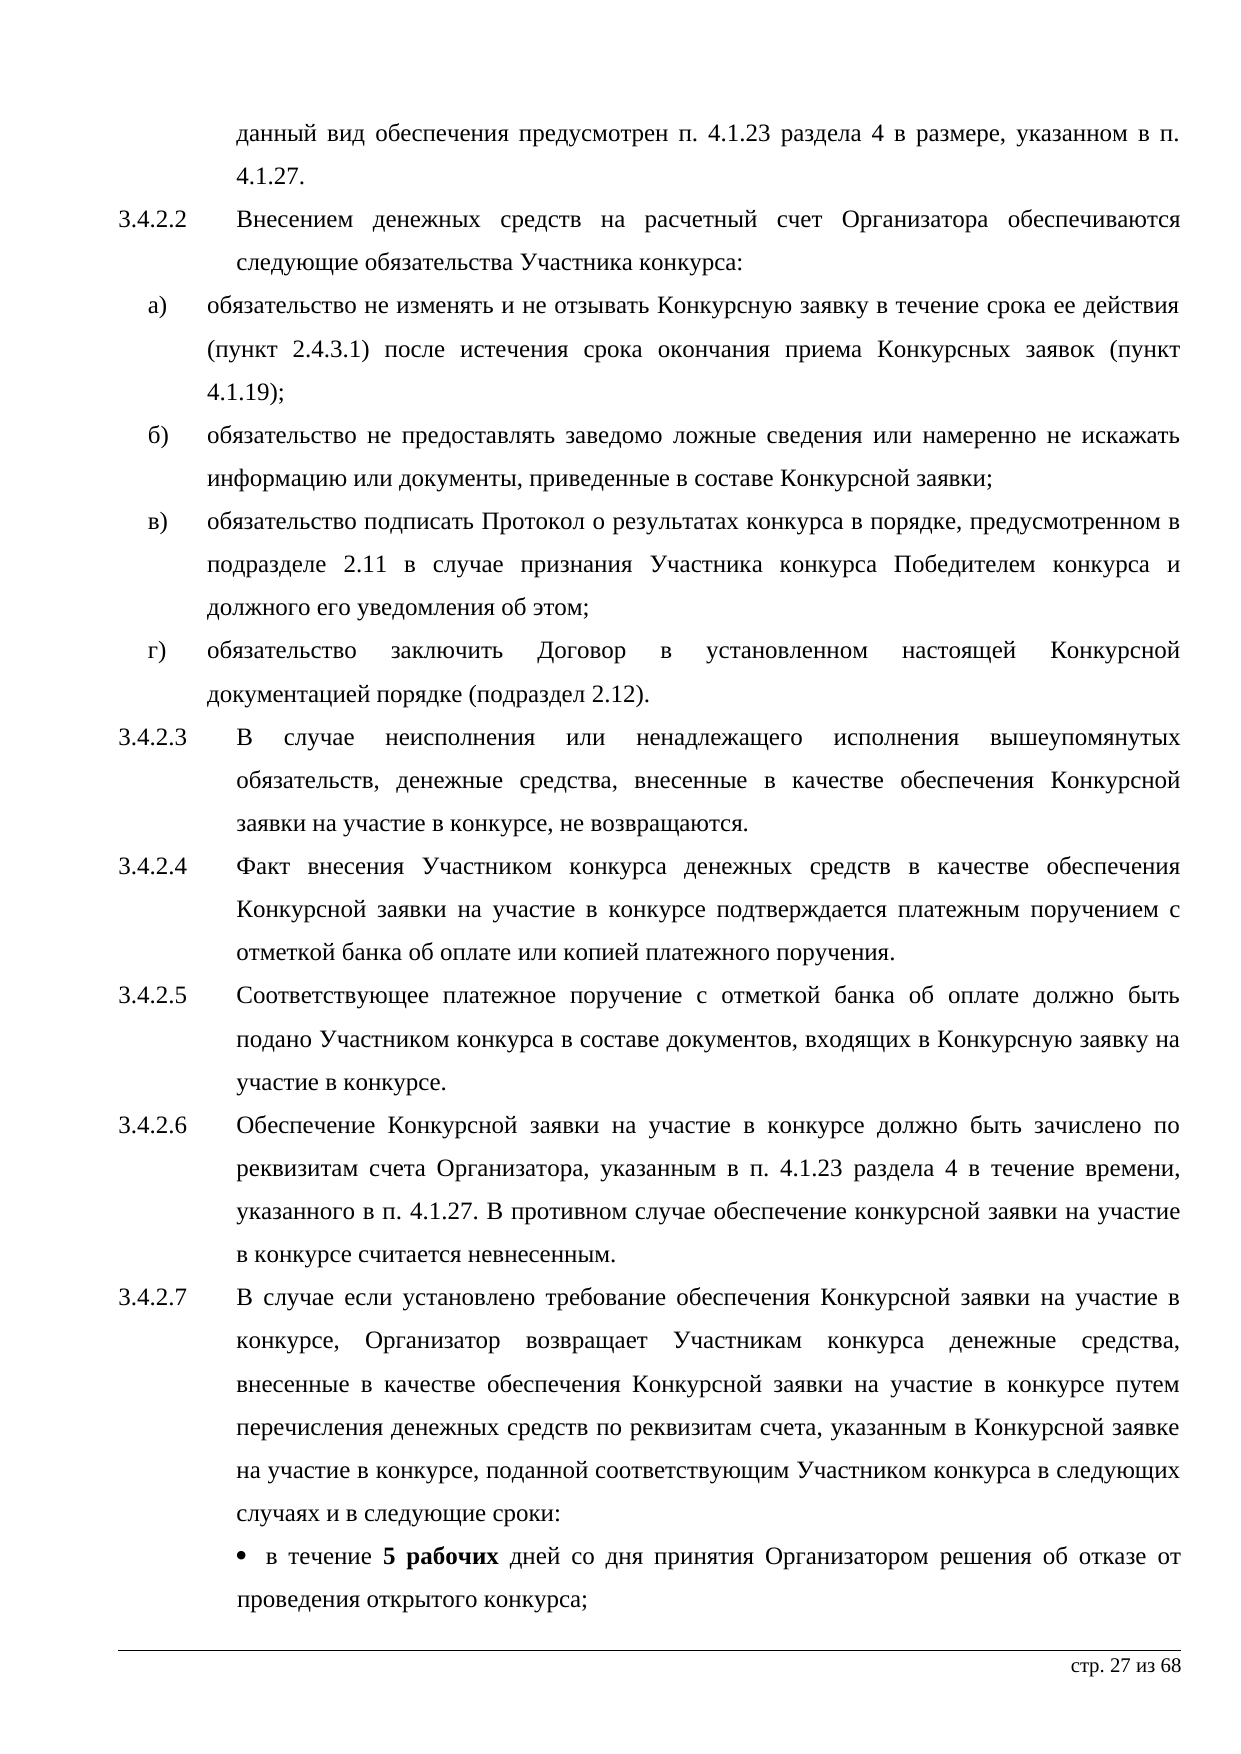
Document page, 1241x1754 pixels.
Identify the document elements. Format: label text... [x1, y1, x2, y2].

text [118, 118, 1181, 190]
text обязательство заключить Договор в установленном настоящей Конкурсной документацией порядке (подраздел 2.12). [148, 636, 1181, 707]
list в течение 5 рабочих дней со дня принятия Организатором решения об отказе от проведения открытого конкурса; [237, 1541, 1181, 1613]
text Внесением денежных средств на расчетный счет Организатора обеспечиваются следующие обязательства Участника конкурса: [118, 204, 1181, 276]
text Соответствующее платежное поручение с отметкой банка об оплате должно быть подано Участником конкурса в составе документов, входящих в Конкурсную заявку на участие в конкурсе. [118, 981, 1181, 1096]
text Обеспечение Конкурсной заявки на участие в конкурсе должно быть зачислено по реквизитам счета Организатора, указанным в п. 4.1.23 раздела 4 в течение времени, указанного в п. 4.1.27. В противном случае обеспечение конкурсной заявки на участие в конкурсе считается невнесенным. [118, 1110, 1181, 1268]
text обязательство подписать Протокол о результатах конкурса в порядке, предусмотренном в подразделе 2.11 в случае признания Участника конкурса Победителем конкурса и должного его уведомления об этом; [148, 506, 1181, 621]
text Факт внесения Участником конкурса денежных средств в качестве обеспечения Конкурсной заявки на участие в конкурсе подтверждается платежным поручением с отметкой банка об оплате или копией платежного поручения. [118, 851, 1181, 966]
text обязательство не изменять и не отзывать Конкурсную заявку в течение срока ее действия (пункт 2.4.3.1) после истечения срока окончания приема Конкурсных заявок (пункт 4.1.19); [148, 291, 1181, 406]
text В случае если установлено требование обеспечения Конкурсной заявки на участие в конкурсе, Организатор возвращает Участникам конкурса денежные средства, внесенные в качестве обеспечения Конкурсной заявки на участие в конкурсе путем перечисления денежных средств по реквизитам счета, указанным в Конкурсной заявке на участие в конкурсе, поданной соответствующим Участником конкурса в следующих случаях и в следующие сроки: [118, 1282, 1181, 1527]
text В случае неисполнения или ненадлежащего исполнения вышеупомянутых обязательств, денежные средства, внесенные в качестве обеспечения Конкурсной заявки на участие в конкурсе, не возвращаются. [118, 722, 1181, 837]
text обязательство не предоставлять заведомо ложные сведения или намеренно не искажать информацию или документы, приведенные в составе Конкурсной заявки; [148, 420, 1181, 492]
